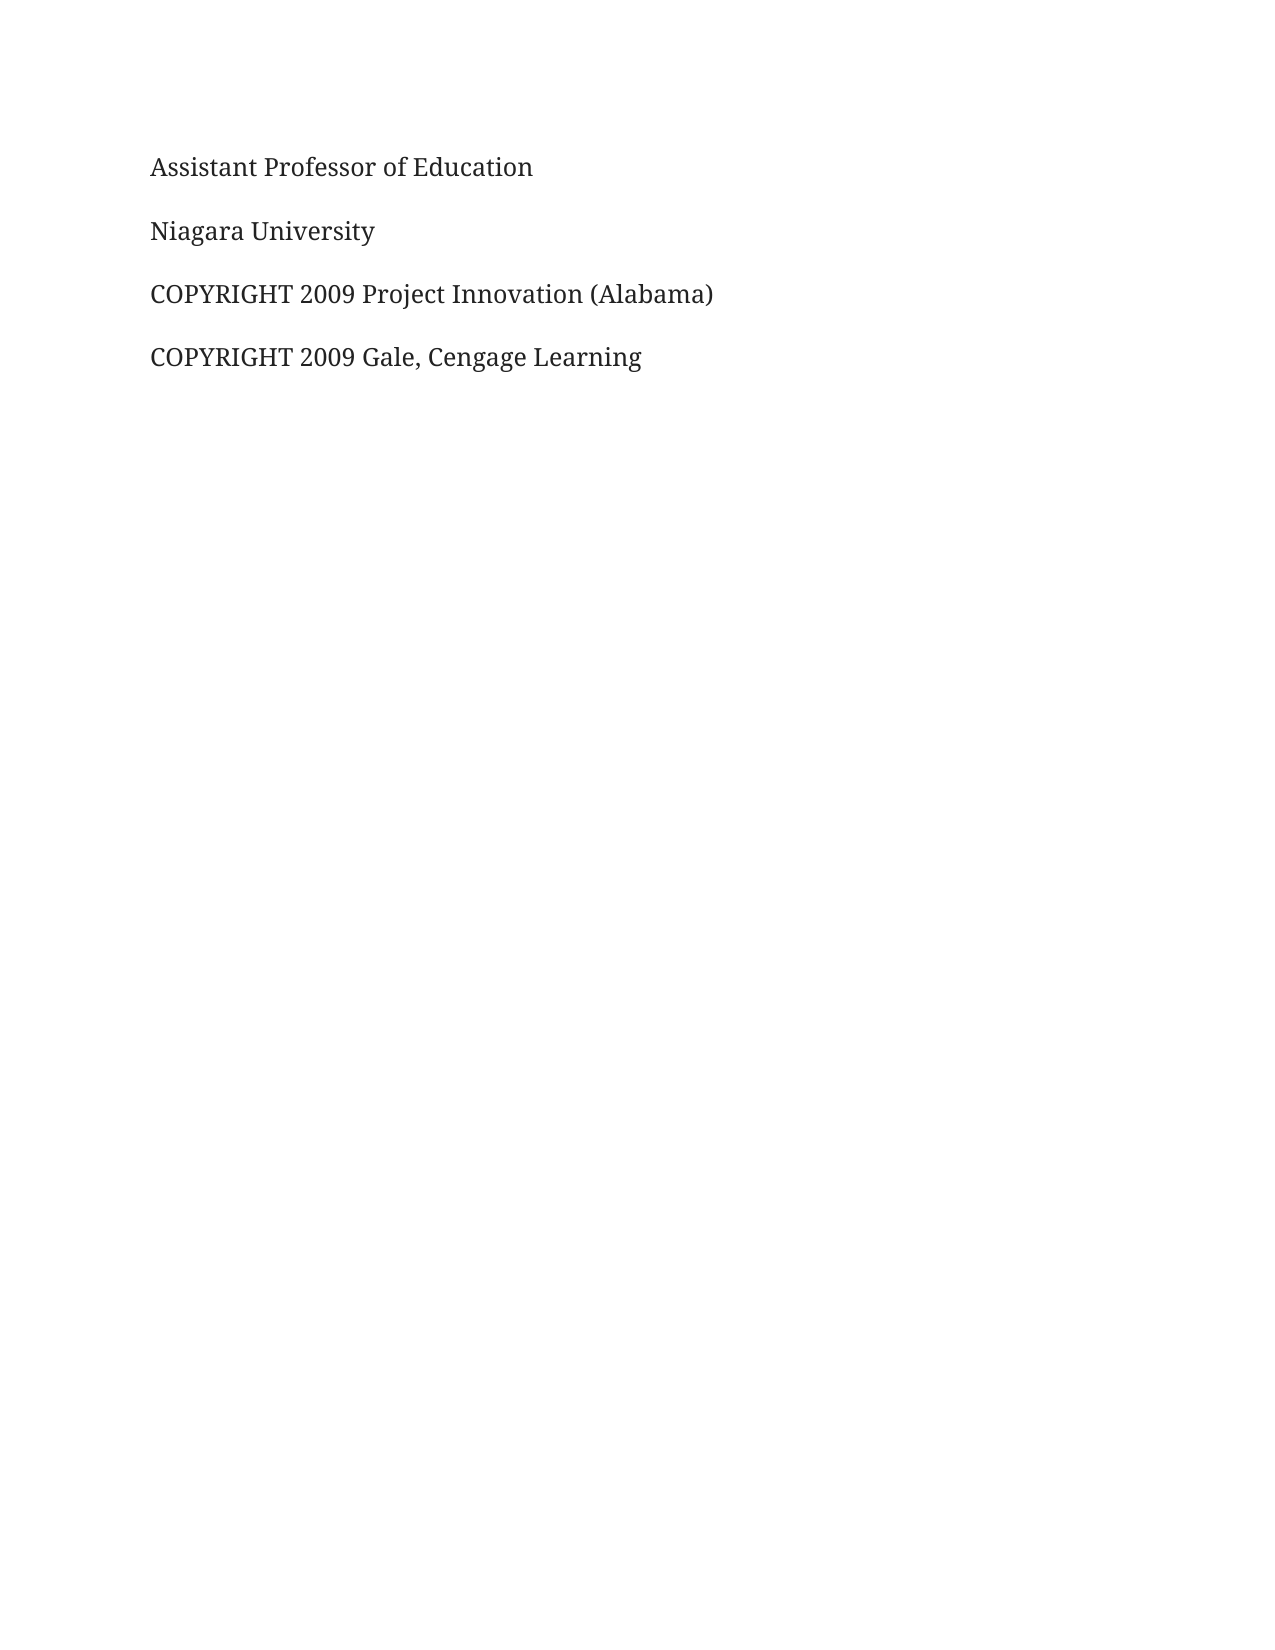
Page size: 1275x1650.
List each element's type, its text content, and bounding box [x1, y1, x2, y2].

text COPYRIGHT 2009 Gale, Cengage Learning [150, 340, 1125, 374]
text Niagara University [150, 213, 1125, 247]
text Assistant Professor of Education [150, 150, 1125, 184]
text COPYRIGHT 2009 Project Innovation (Alabama) [150, 276, 1125, 311]
